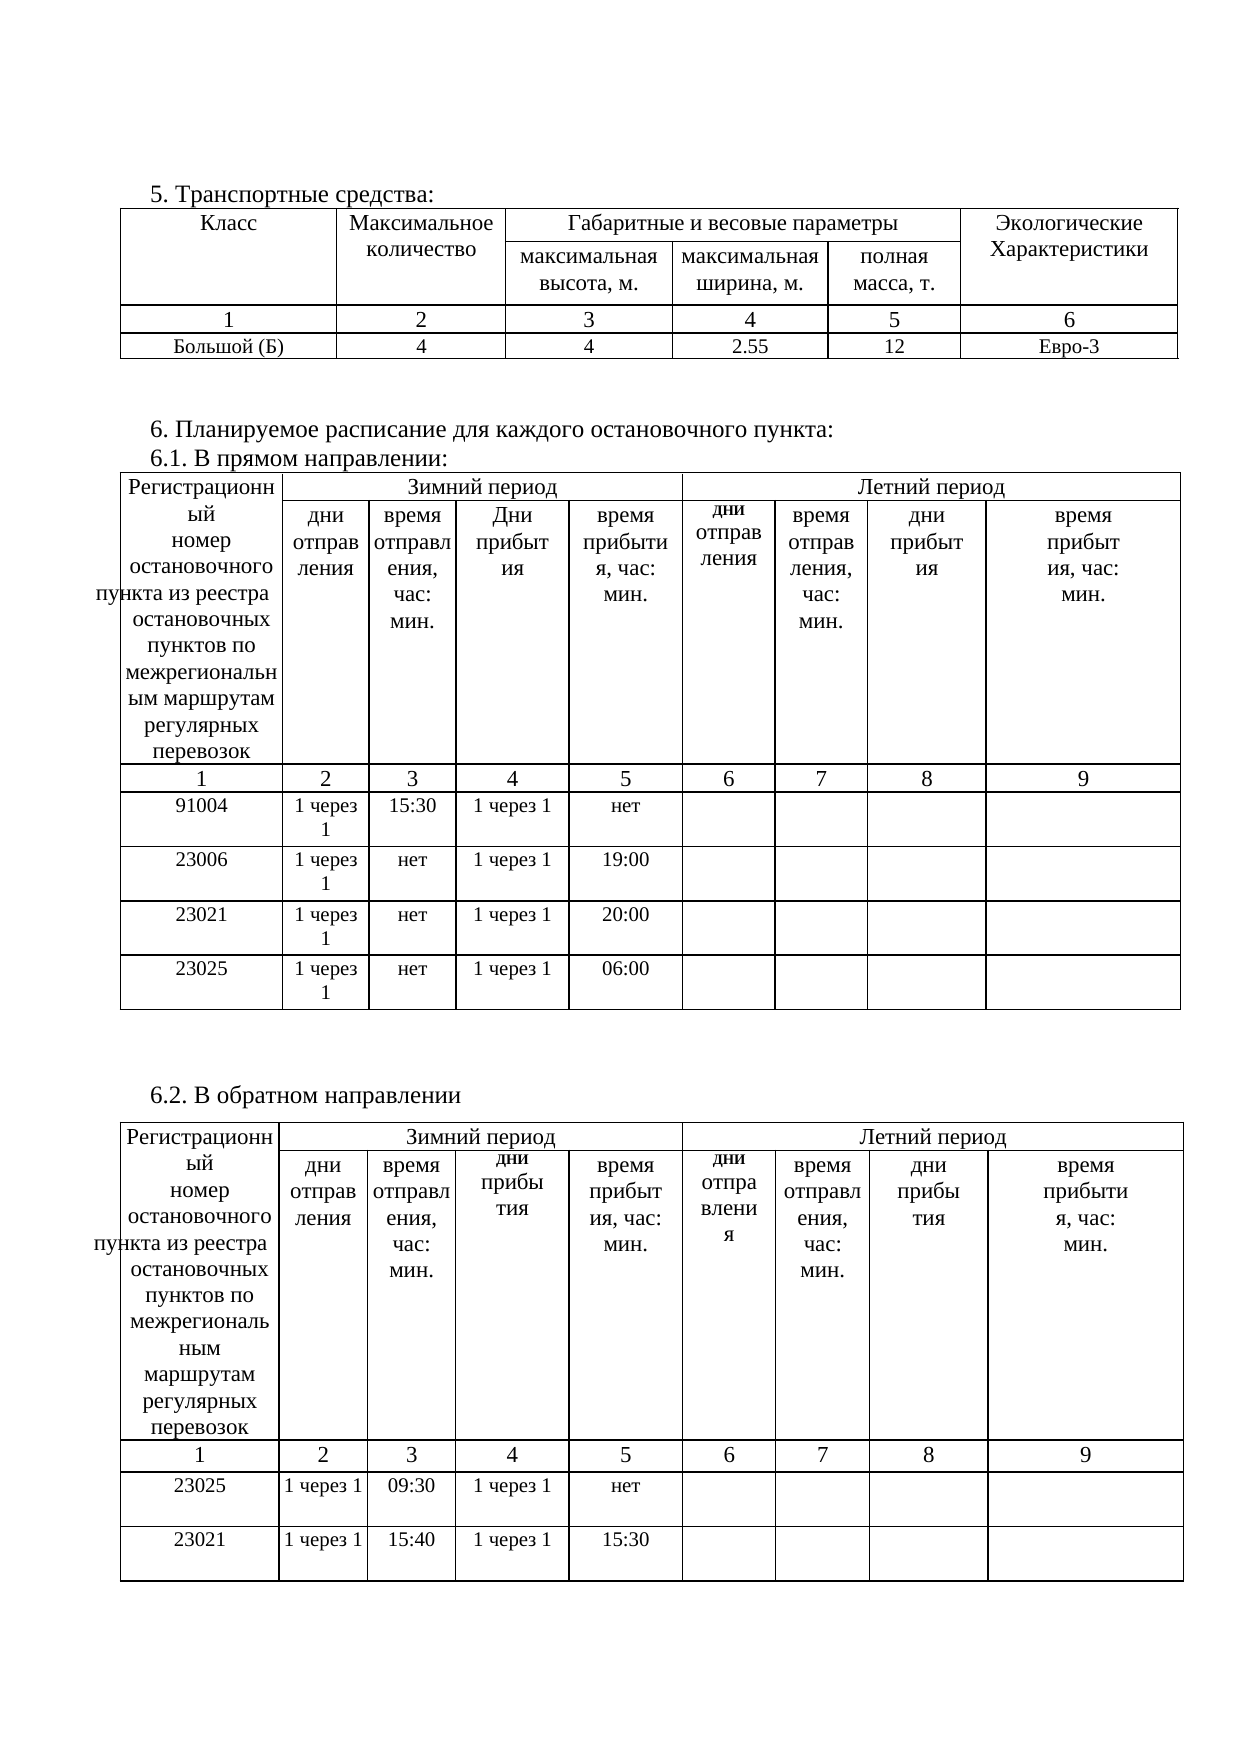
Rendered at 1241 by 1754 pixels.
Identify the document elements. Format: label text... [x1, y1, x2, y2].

table_cell 09:30 [368, 1473, 455, 1526]
table_cell 8 [870, 1441, 987, 1471]
table_cell время прибыт ия, час: мин. [987, 501, 1180, 763]
table_cell 1 через 1 [283, 847, 368, 900]
table_cell [683, 902, 774, 954]
table_cell 4 [673, 306, 827, 332]
table_cell [776, 793, 867, 846]
table_cell 1 через 1 [283, 902, 368, 954]
table_cell 1 [121, 1441, 278, 1471]
table_cell дни отправ ления [283, 501, 368, 763]
table_cell [868, 847, 985, 900]
table_cell 5 [570, 765, 682, 791]
table_cell [776, 847, 867, 900]
table_cell 6 [683, 765, 774, 791]
table_cell 15:40 [368, 1527, 455, 1580]
table_cell 1 [121, 306, 336, 332]
table_cell [987, 793, 1180, 846]
table_cell полная масса, т. [829, 242, 960, 304]
table_header Максимальное количество [337, 209, 505, 304]
text 6.2. В обратном направлении [150, 1080, 1090, 1109]
table_cell [989, 1527, 1183, 1580]
table_cell время прибыт ия, час: мин. [570, 1151, 682, 1439]
table_cell [683, 793, 774, 846]
table_cell 1 через 1 [457, 902, 568, 954]
table_cell 3 [506, 306, 672, 332]
table_cell 1 через 1 [457, 847, 568, 900]
table_cell 5 [829, 306, 960, 332]
table_cell 9 [987, 765, 1180, 791]
table_cell 1 через 1 [457, 793, 568, 846]
table_cell [868, 902, 985, 954]
table_cell максимальная высота, м. [506, 242, 672, 304]
table_cell 6 [683, 1441, 775, 1471]
table_cell 2.55 [673, 334, 827, 358]
table_cell 20:00 [570, 902, 682, 954]
table_cell 23025 [121, 1473, 278, 1526]
table_cell 1 через 1 [280, 1527, 367, 1580]
table_cell 1 через 1 [283, 956, 368, 1009]
table_cell [870, 1473, 987, 1526]
table_cell [989, 1473, 1183, 1526]
table_cell [776, 1473, 869, 1526]
table_cell 06:00 [570, 956, 682, 1009]
table_cell нет [370, 902, 455, 954]
table_cell 19:00 [570, 847, 682, 900]
table_header Зимний период [283, 473, 682, 500]
table_header Летний период [683, 1123, 1183, 1149]
table_cell Большой (Б) [121, 334, 336, 358]
table_cell нет [570, 793, 682, 846]
table_cell [683, 1527, 775, 1580]
table_cell время отправ ления, час: мин. [776, 501, 867, 763]
table_cell [868, 956, 985, 1009]
table_cell дни прибы тия [870, 1151, 987, 1439]
table_cell Евро-3 [961, 334, 1177, 358]
table_cell дни прибыт ия [868, 501, 985, 763]
table_cell 91004 [121, 793, 282, 846]
table_cell нет [370, 956, 455, 1009]
table_cell дни отправ ления [280, 1151, 367, 1439]
table_cell 2 [283, 765, 368, 791]
table_cell ДНИ отправ ления [683, 501, 774, 763]
table_cell нет [370, 847, 455, 900]
table_cell [776, 1527, 869, 1580]
table_cell [987, 902, 1180, 954]
table_cell [683, 1473, 775, 1526]
table_cell 9 [989, 1441, 1183, 1471]
table_cell 5 [570, 1441, 682, 1471]
table_cell 1 через 1 [283, 793, 368, 846]
table_cell [683, 847, 774, 900]
table_cell время отправл ения, час: мин. [368, 1151, 455, 1439]
text 5. Транспортные средства: [150, 179, 1090, 207]
table_cell 1 через 1 [280, 1473, 367, 1526]
table_header Летний период [683, 473, 1180, 500]
table_header Зимний период [280, 1123, 682, 1149]
table_cell 4 [456, 1441, 568, 1471]
table_cell время прибыти я, час: мин. [989, 1151, 1183, 1439]
table_cell 4 [337, 334, 505, 358]
table_header Класс [121, 209, 336, 304]
table_cell 1 через 1 [457, 956, 568, 1009]
table_cell нет [570, 1473, 682, 1526]
table_cell 1 [121, 765, 282, 791]
table_cell 3 [370, 765, 455, 791]
table_cell 3 [368, 1441, 455, 1471]
table_header Регистрационный номер остановочного пункта из реестра остановочных пунктов по межрегиональным маршрутам регулярных перевозок [121, 473, 282, 763]
table_cell 23006 [121, 847, 282, 900]
table_cell 1 через 1 [456, 1473, 568, 1526]
text 6.1. В прямом направлении: [150, 443, 1090, 472]
table_cell ДНИ отпра влени я [683, 1151, 775, 1439]
table_cell 2 [280, 1441, 367, 1471]
table_cell 7 [776, 765, 867, 791]
table_cell максимальная ширина, м. [673, 242, 827, 304]
table_cell время отправл ения, час: мин. [776, 1151, 869, 1439]
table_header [121, 1123, 278, 1439]
table_cell 15:30 [370, 793, 455, 846]
table_cell 7 [776, 1441, 869, 1471]
table_cell 4 [457, 765, 568, 791]
table_cell 23021 [121, 902, 282, 954]
text 6. Планируемое расписание для каждого остановочного пункта: [150, 414, 1090, 443]
table_cell 4 [506, 334, 672, 358]
table_cell 6 [961, 306, 1177, 332]
table_cell 1 через 1 [456, 1527, 568, 1580]
table_header Экологические Характеристики [961, 209, 1177, 304]
table_cell Дни прибыт ия [457, 501, 568, 763]
table_cell [987, 847, 1180, 900]
table_cell 15:30 [570, 1527, 682, 1580]
table_cell время отправл ения, час: мин. [370, 501, 455, 763]
table_cell время прибыти я, час: мин. [570, 501, 682, 763]
table_cell 12 [829, 334, 960, 358]
table_cell [870, 1527, 987, 1580]
table_cell [776, 956, 867, 1009]
table_cell [683, 956, 774, 1009]
table_cell 8 [868, 765, 985, 791]
table_cell [987, 956, 1180, 1009]
table_cell 23025 [121, 956, 282, 1009]
table_header Габаритные и весовые параметры [506, 209, 960, 241]
table_cell [776, 902, 867, 954]
table_cell 2 [337, 306, 505, 332]
table_cell [868, 793, 985, 846]
table_cell 23021 [121, 1527, 278, 1580]
table_cell ДНИ прибы тия [456, 1151, 568, 1439]
